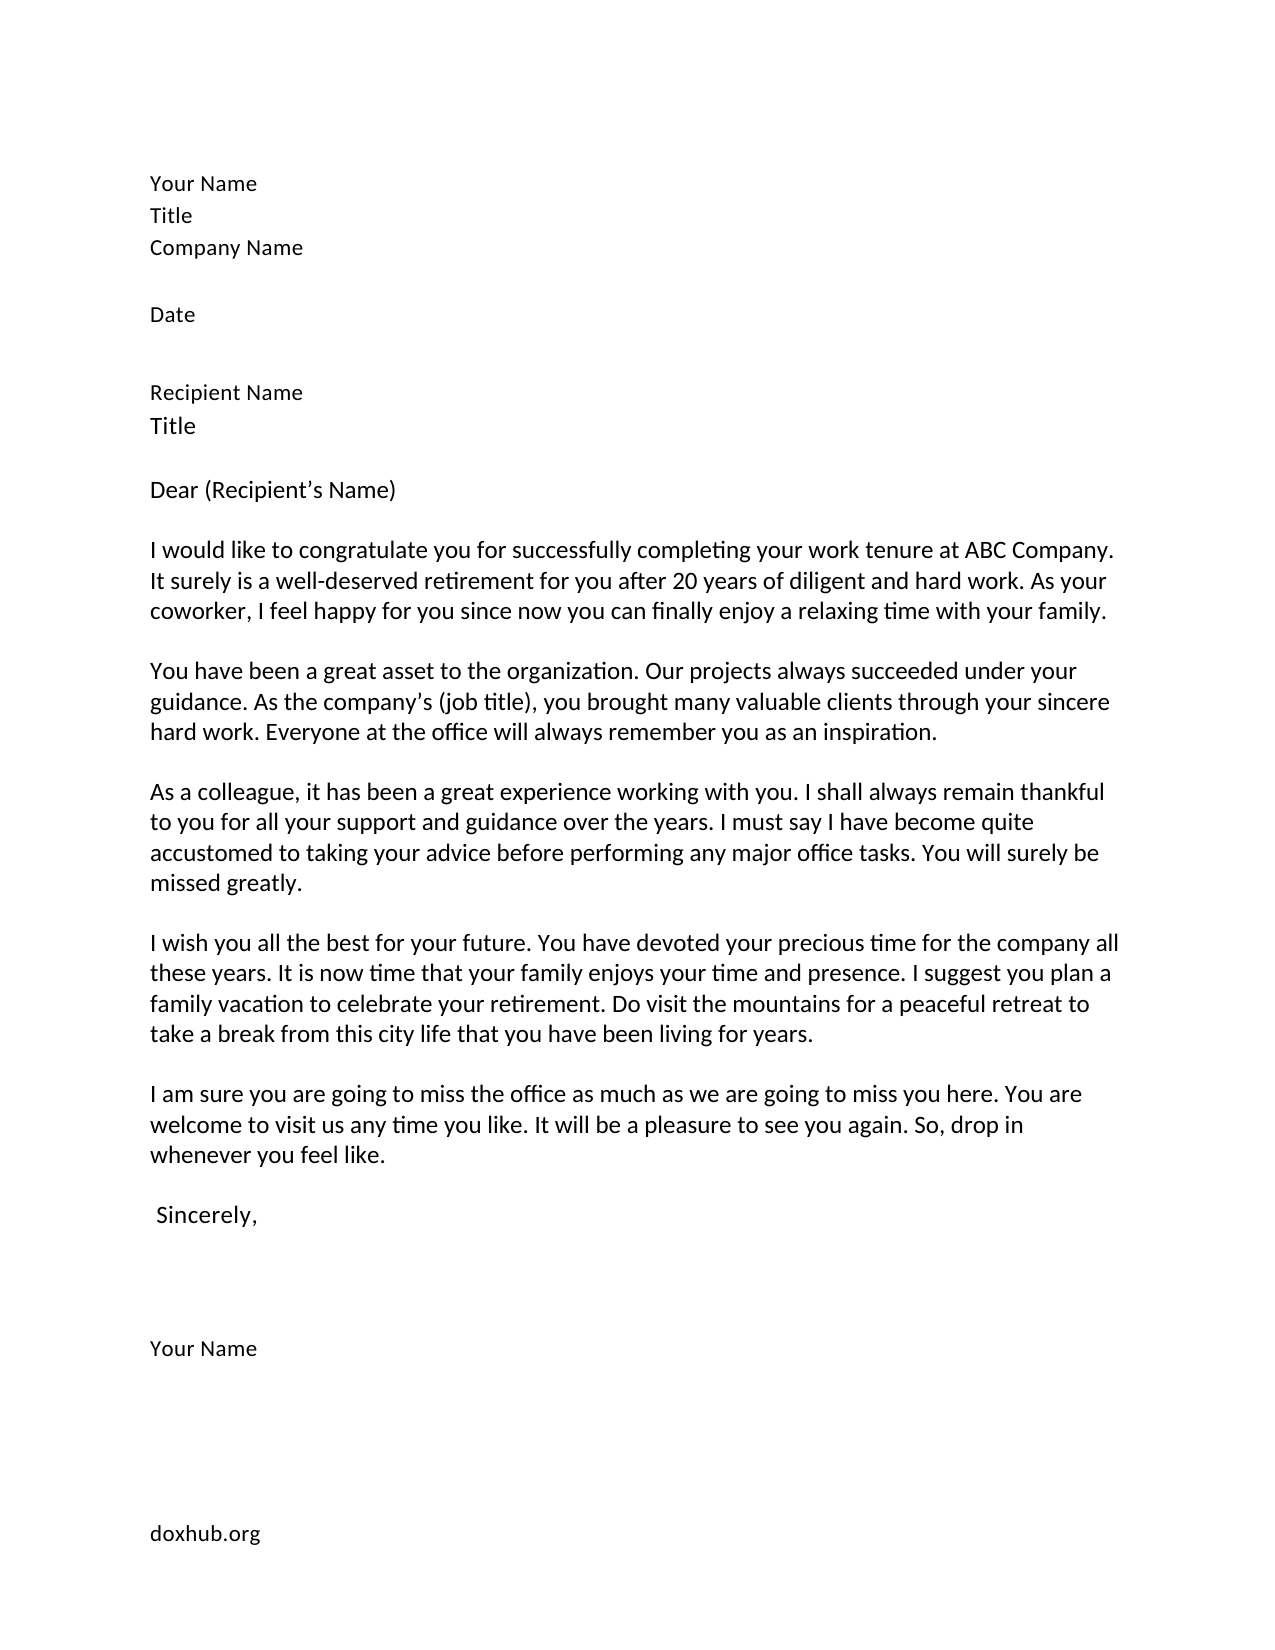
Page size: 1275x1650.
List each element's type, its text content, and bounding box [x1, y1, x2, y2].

text I am sure you are going to miss the office as much as we are going to miss you here. You are welcome to visit us any time you like. It will be a pleasure to see you again. So, drop in whenever you feel like. [150, 1078, 1125, 1170]
text I wish you all the best for your future. You have devoted your precious time for the company all these years. It is now time that your family enjoys your time and presence. I suggest you plan a family vacation to celebrate your retirement. Do visit the mountains for a peaceful retreat to take a break from this city life that you have been living for years. [150, 927, 1125, 1049]
text , [150, 1199, 1125, 1229]
text You have been a great asset to the organization. Our projects always succeeded under your guidance. As the company’s (job title), you brought many valuable clients through your sincere hard work. Everyone at the office will always remember you as an inspiration. [150, 655, 1125, 747]
text Dear (Recipient’s Name) [150, 475, 1125, 505]
text As a colleague, it has been a great experience working with you. I shall always remain thankful to you for all your support and guidance over the years. I must say I have become quite accustomed to taking your advice before performing any major office tasks. You will surely be missed greatly. [150, 776, 1125, 898]
text I would like to congratulate you for successfully completing your work tenure at ABC Company. It surely is a well-deserved retirement for you after 20 years of diligent and hard work. As your coworker, I feel happy for you since now you can finally enjoy a relaxing time with your family. [150, 534, 1125, 626]
